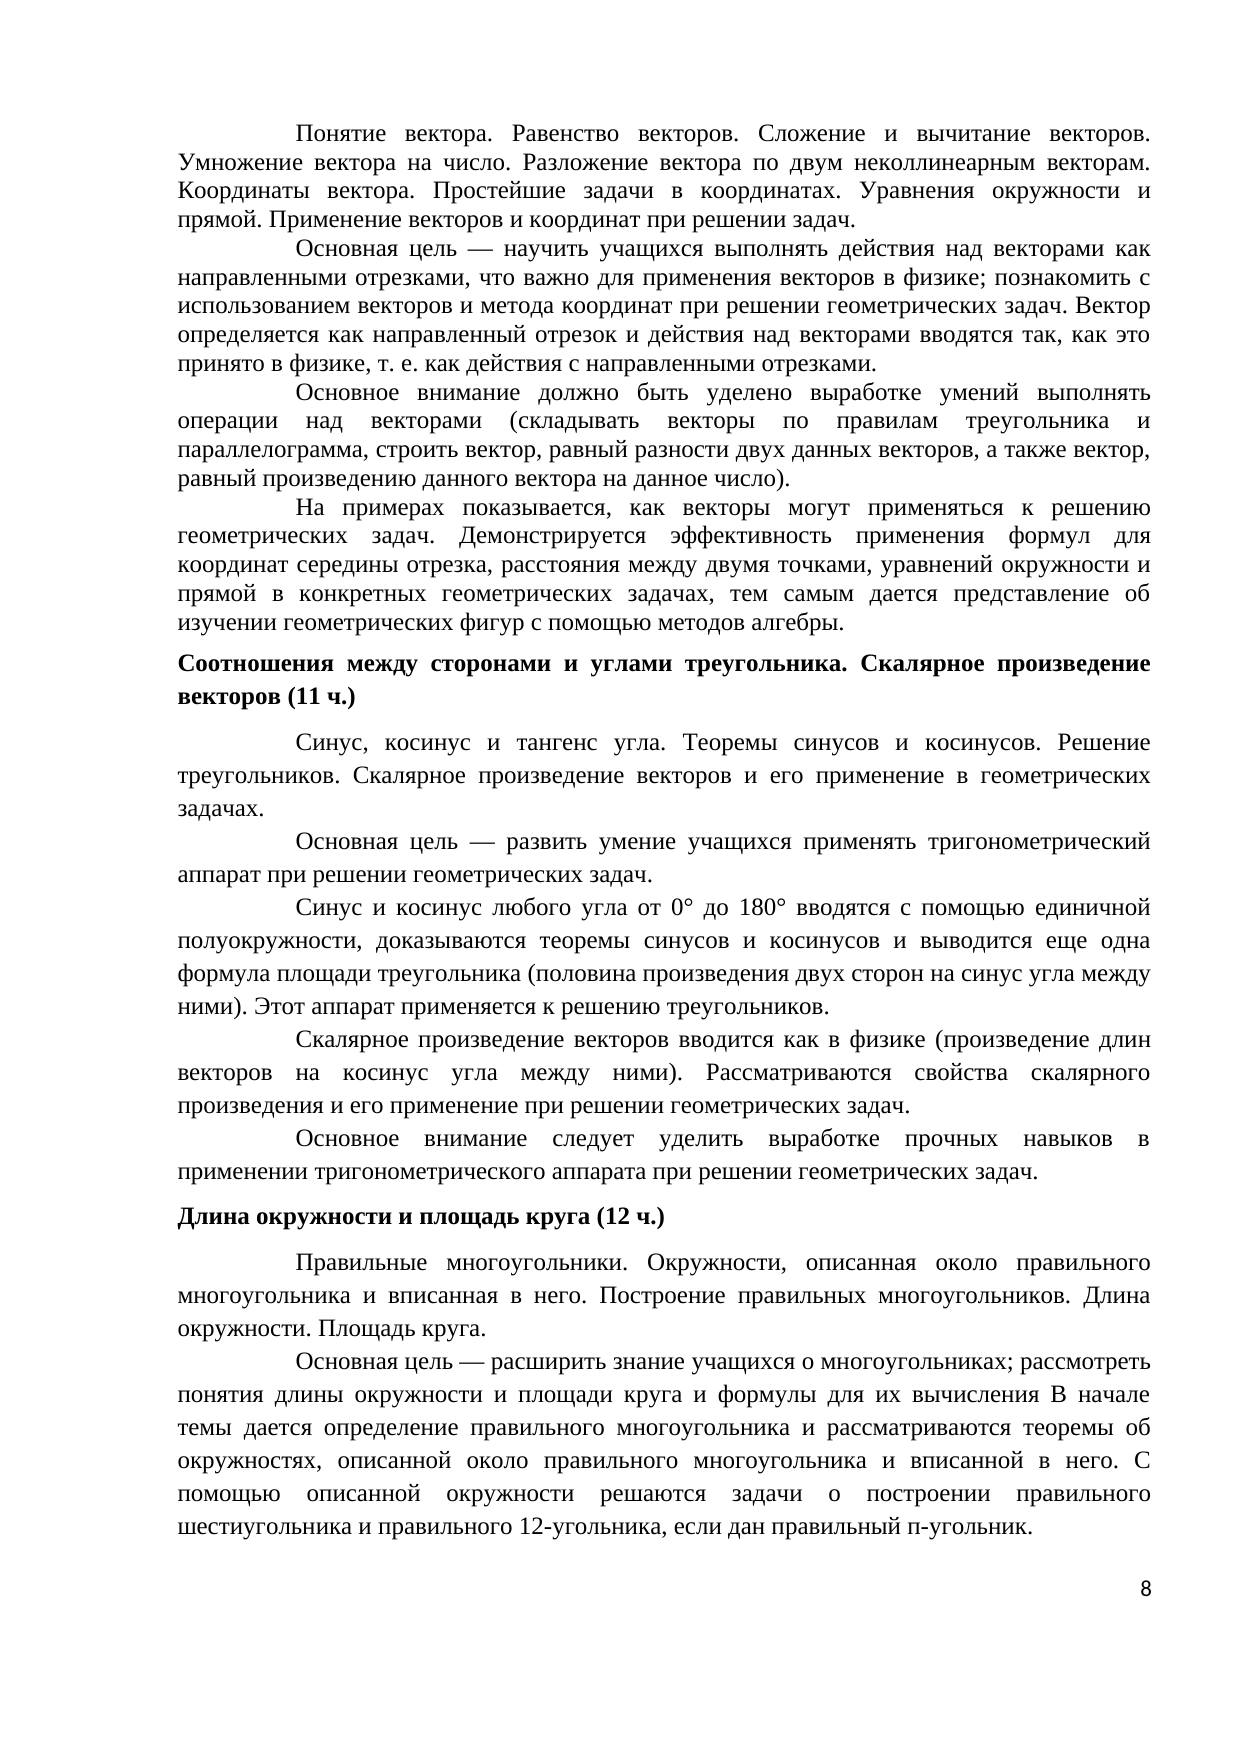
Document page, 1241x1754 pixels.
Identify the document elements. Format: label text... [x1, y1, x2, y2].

text Синус и косинус любого угла от 0° до 180° вводятся с помощью единичной полуокружности, доказываются теоремы синусов и косинусов и выводится еще одна формула площади треугольника (половина произведения двух сторон на синус угла между ними). Этот аппарат применяется к решению треугольников. [177, 892, 1152, 1019]
text Основная цель — расширить знание учащихся о многоугольниках; рассмотреть понятия длины окружности и площади круга и формулы для их вычисления В начале темы дается определение правильного многоугольника и рассматриваются теоремы об окружностях, описанной около правильного многоугольника и вписанной в него. С помощью описанной окружности решаются задачи о построении правильного шестиугольника и правильного 12-угольника, если дан правильный п-угольник. [177, 1346, 1152, 1540]
text Основное внимание должно быть уделено выработке умений выполнять операции над векторами (складывать векторы по правилам треугольника и параллелограмма, строить вектор, равный разности двух данных векторов, а также вектор, равный произведению данного вектора на данное число). [177, 377, 1152, 492]
text Соотношения между сторонами и углами треугольника. Скалярное произведение векторов (11 ч.) [177, 648, 1152, 710]
text Правильные многоугольники. Окружности, описанная около правильного многоугольника и вписанная в него. Построение правильных многоугольников. Длина окружности. Площадь круга. [177, 1247, 1152, 1342]
text Понятие вектора. Равенство векторов. Сложение и вычитание векторов. Умножение вектора на число. Разложение вектора по двум неколлинеарным векторам. Координаты вектора. Простейшие задачи в координатах. Уравнения окружности и прямой. Применение векторов и координат при решении задач. [177, 118, 1152, 233]
text Скалярное произведение векторов вводится как в физике (произведение длин векторов на косинус угла между ними). Рассматриваются свойства скалярного произведения и его применение при решении геометрических задач. [177, 1024, 1152, 1119]
text Длина окружности и площадь круга (12 ч.) [177, 1201, 1152, 1230]
text Основная цель — развить умение учащихся применять тригонометрический аппарат при решении геометрических задач. [177, 826, 1152, 887]
text Основное внимание следует уделить выработке прочных навыков в применении тригонометрического аппарата при решении геометрических задач. [177, 1123, 1152, 1185]
text Синус, косинус и тангенс угла. Теоремы синусов и косинусов. Решение треугольников. Скалярное произведение векторов и его применение в геометрических задачах. [177, 727, 1152, 821]
text Основная цель — научить учащихся выполнять действия над векторами как направленными отрезками, что важно для применения векторов в физике; познакомить с использованием векторов и метода координат при решении геометрических задач. Вектор определяется как направленный отрезок и действия над векторами вводятся так, как это принято в физике, т. е. как действия с направленными отрезками. [177, 233, 1152, 377]
text На примерах показывается, как векторы могут применяться к решению геометрических задач. Демонстрируется эффективность применения формул для координат середины отрезка, расстояния между двумя точками, уравнений окружности и прямой в конкретных геометрических задачах, тем самым дается представление об изучении геометрических фигур с помощью методов алгебры. [177, 492, 1152, 636]
